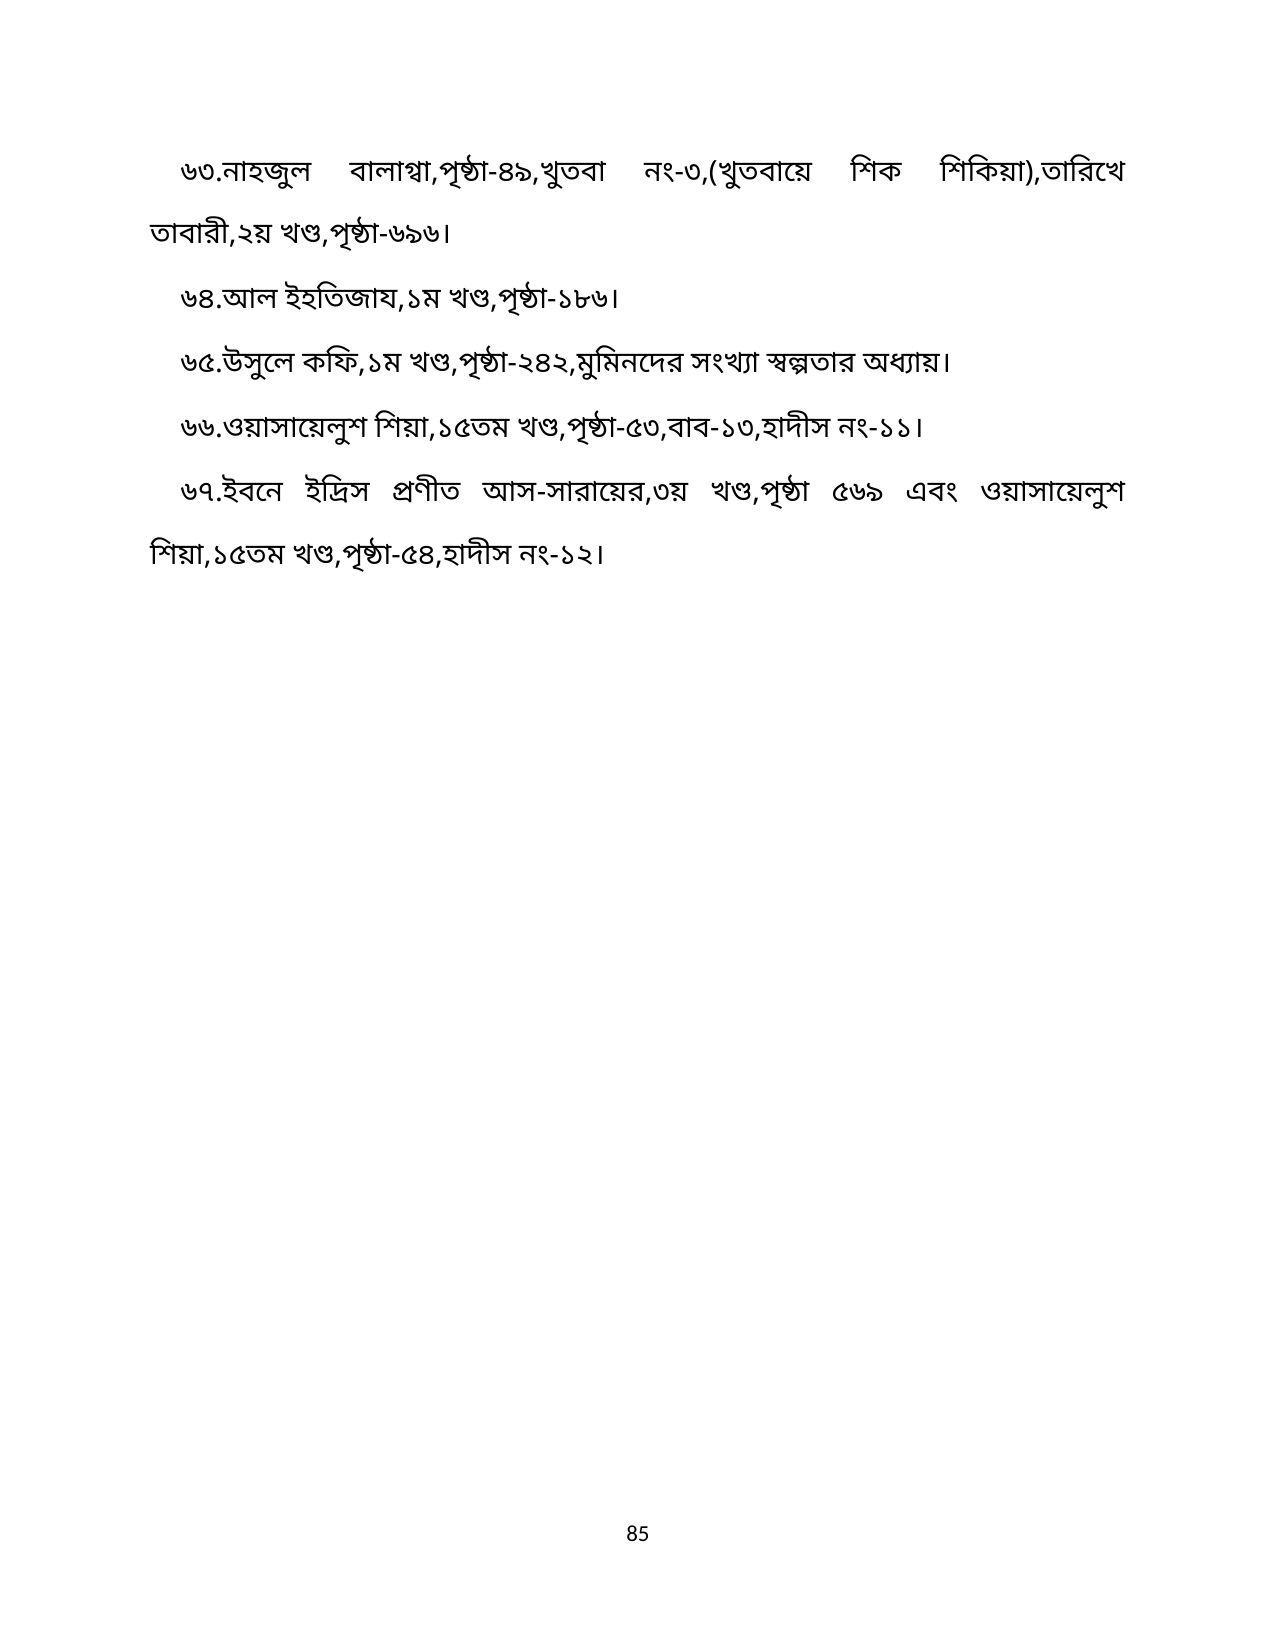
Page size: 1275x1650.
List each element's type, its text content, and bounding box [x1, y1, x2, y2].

text ৬৪.আল ইহতিজায,১ম খণ্ড,পৃষ্ঠা-১৮৬। [150, 277, 1125, 320]
text ৬৩.নাহজুল বালাগ্বা,পৃষ্ঠা-৪৯,খুতবা নং-৩,(খুতবায়ে শিক শিকিয়া),তারিখে তাবারী,২য় খণ্ড,পৃষ্ঠা-৬৯৬। [150, 150, 1125, 256]
text ৬৬.ওয়াসায়েলুশ শিয়া,১৫তম খণ্ড,পৃষ্ঠা-৫৩,বাব-১৩,হাদীস নং-১১। [150, 406, 1125, 449]
text ৬৭.ইবনে ইদ্রিস প্রণীত আস-সারায়ের,৩য় খণ্ড,পৃষ্ঠা ৫৬৯ এবং ওয়াসায়েলুশ শিয়া,১৫তম খণ্ড,পৃষ্ঠা-৫৪,হাদীস নং-১২। [150, 471, 1125, 577]
text ৬৫.উসুলে কফি,১ম খণ্ড,পৃষ্ঠা-২৪২,মুমিনদের সংখ্যা স্বল্পতার অধ্যায়। [150, 342, 1125, 385]
